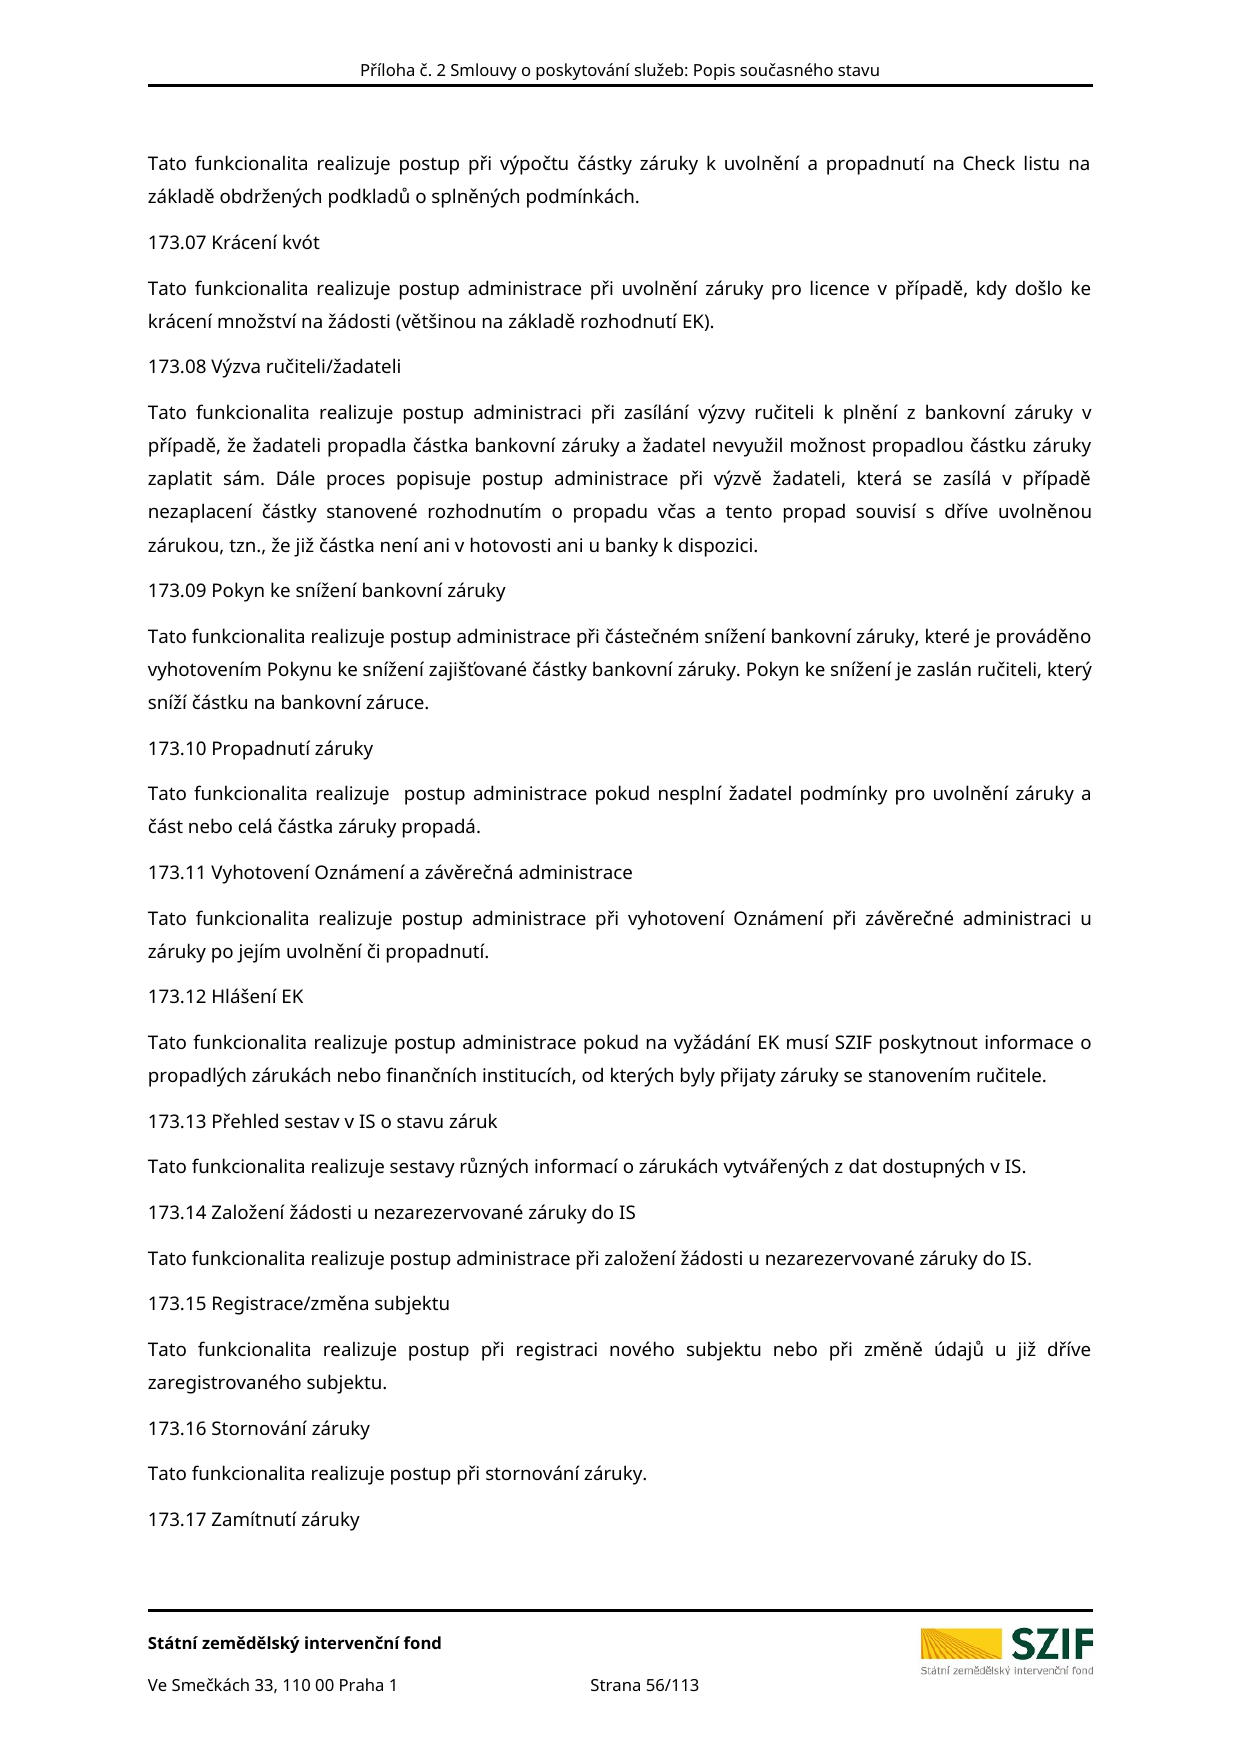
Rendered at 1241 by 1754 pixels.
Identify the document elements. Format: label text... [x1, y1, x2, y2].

picture [917, 1627, 1095, 1675]
text 173.12 Hlášení EK [148, 984, 1093, 1009]
text 173.09 Pokyn ke snížení bankovní záruky [148, 578, 1093, 603]
text 173.17 Zamítnutí záruky [148, 1506, 1093, 1532]
text 173.16 Stornování záruky [148, 1415, 1093, 1441]
text 173.11 Vyhotovení Oznámení a závěrečná administrace [148, 859, 1093, 885]
text 173.07 Krácení kvót [148, 229, 1093, 255]
text Tato funkcionalita realizuje sestavy různých informací o zárukách vytvářených z dat dostupných v IS. [148, 1154, 1093, 1179]
text 173.13 Přehled sestav v IS o stavu záruk [148, 1108, 1093, 1134]
text 173.10 Propadnutí záruky [148, 735, 1093, 761]
text 173.08 Výzva ručiteli/žadateli [148, 354, 1093, 379]
text 173.15 Registrace/změna subjektu [148, 1291, 1093, 1316]
text Tato funkcionalita realizuje postup administrace pokud na vyžádání EK musí SZIF poskytnout informace o propadlých zárukách nebo finančních institucích, od kterých byly přijaty záruky se stanovením ručitele. [148, 1029, 1093, 1088]
text Tato funkcionalita realizuje postup administrace při částečném snížení bankovní záruky, které je prováděno vyhotovením Pokynu ke snížení zajišťované částky bankovní záruky. Pokyn ke snížení je zaslán ručiteli, který sníží částku na bankovní záruce. [148, 623, 1093, 715]
text Tato funkcionalita realizuje postup při stornování záruky. [148, 1461, 1093, 1486]
text Tato funkcionalita realizuje postup administrace při založení žádosti u nezarezervované záruky do IS. [148, 1245, 1093, 1271]
text Tato funkcionalita realizuje postup administrace při vyhotovení Oznámení při závěrečné administraci u záruky po jejím uvolnění či propadnutí. [148, 905, 1093, 964]
text 173.14 Založení žádosti u nezarezervované záruky do IS [148, 1199, 1093, 1225]
text Tato funkcionalita realizuje postup administrace při uvolnění záruky pro licence v případě, kdy došlo ke krácení množství na žádosti (většinou na základě rozhodnutí EK). [148, 275, 1093, 334]
text Tato funkcionalita realizuje postup při výpočtu částky záruky k uvolnění a propadnutí na Check listu na základě obdržených podkladů o splněných podmínkách. [148, 151, 1093, 209]
text Tato funkcionalita realizuje postup při registraci nového subjektu nebo při změně údajů u již dříve zaregistrovaného subjektu. [148, 1336, 1093, 1395]
text Tato funkcionalita realizuje postup administraci při zasílání výzvy ručiteli k plnění z bankovní záruky v případě, že žadateli propadla částka bankovní záruky a žadatel nevyužil možnost propadlou částku záruky zaplatit sám. Dále proces popisuje postup administrace při výzvě žadateli, která se zasílá v případě nezaplacení částky stanovené rozhodnutím o propadu včas a tento propad souvisí s dříve uvolněnou zárukou, tzn., že již částka není ani v hotovosti ani u banky k dispozici. [148, 399, 1093, 557]
text Tato funkcionalita realizuje postup administrace pokud nesplní žadatel podmínky pro uvolnění záruky a část nebo celá částka záruky propadá. [148, 781, 1093, 839]
